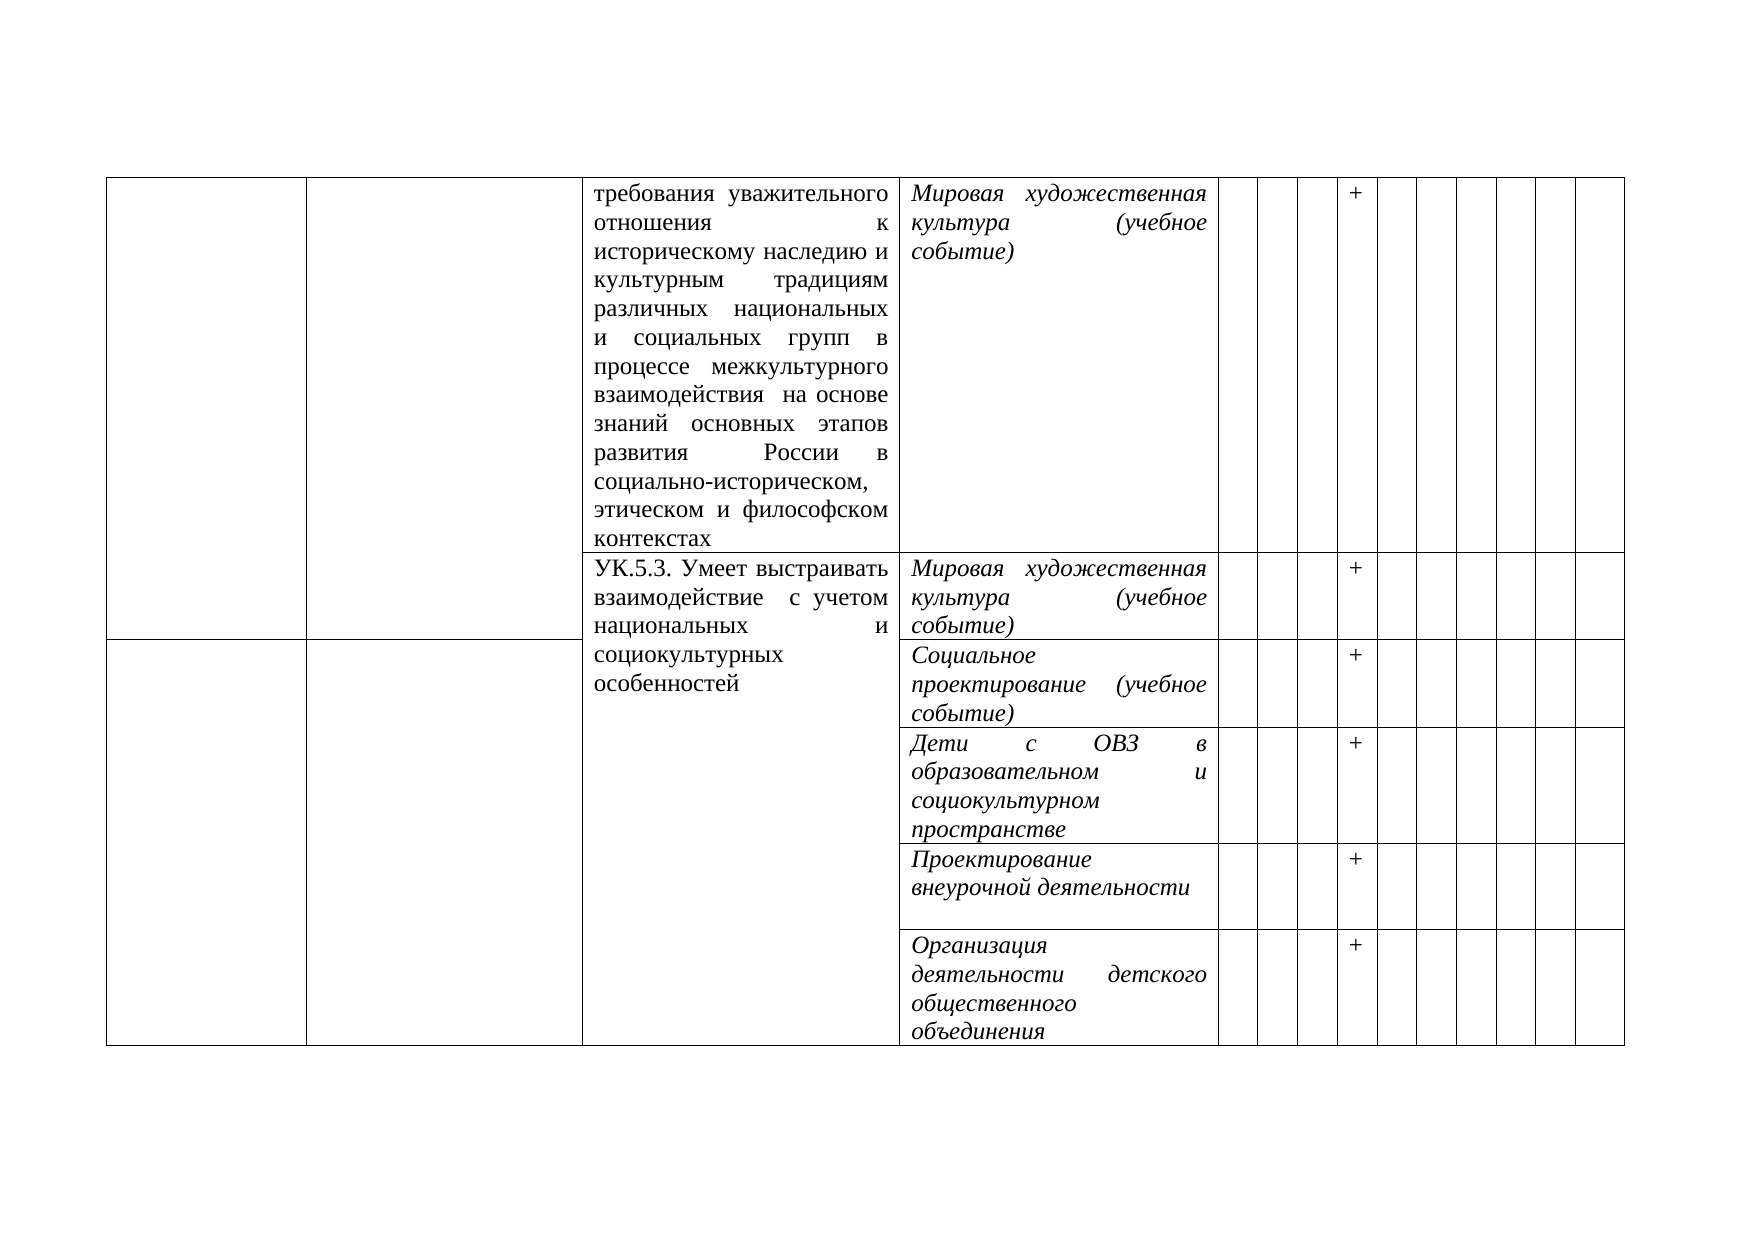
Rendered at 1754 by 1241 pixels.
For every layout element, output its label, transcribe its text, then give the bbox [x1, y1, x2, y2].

table_cell [1219, 844, 1257, 929]
table_cell Дети с ОВЗ в образовательном и социокультурном пространстве [900, 728, 1218, 843]
table_cell [1219, 930, 1257, 1045]
table_cell [1417, 930, 1456, 1045]
table_cell [1417, 553, 1456, 639]
table_cell [1258, 728, 1297, 843]
table_cell [1417, 728, 1456, 843]
table_cell УК.5.3. Умеет выстраивать взаимодействие с учетом национальных и социокультурных особенностей [583, 553, 899, 1045]
table_cell [1576, 178, 1624, 552]
table_cell [1457, 178, 1496, 552]
table_cell [1576, 553, 1624, 639]
table_cell [1417, 178, 1456, 552]
table_cell [1298, 728, 1337, 843]
table_cell [1536, 640, 1575, 727]
table_cell Организация деятельности детского общественного объединения [900, 930, 1218, 1045]
table_cell [1417, 640, 1456, 727]
table_cell [107, 640, 306, 1045]
table_cell [1378, 728, 1416, 843]
table_cell [1497, 728, 1535, 843]
table_cell [307, 640, 582, 1045]
table_cell + [1338, 844, 1377, 929]
table_cell Мировая художественная культура (учебное событие) [900, 178, 1218, 552]
table_cell [1497, 844, 1535, 929]
table_cell + [1338, 640, 1377, 727]
table_cell + [1338, 178, 1377, 552]
table_cell Социальное проектирование (учебное событие) [900, 640, 1218, 727]
table_cell [1298, 178, 1337, 552]
table_cell [1378, 930, 1416, 1045]
table_cell [1378, 640, 1416, 727]
table_cell [1378, 178, 1416, 552]
table_cell [1378, 553, 1416, 639]
table_cell [1497, 178, 1535, 552]
table_cell [1258, 178, 1297, 552]
table_cell [1536, 178, 1575, 552]
table_cell + [1338, 728, 1377, 843]
table_cell [1298, 844, 1337, 929]
table_cell + [1338, 930, 1377, 1045]
table_cell [1536, 844, 1575, 929]
table_cell Мировая художественная культура (учебное событие) [900, 553, 1218, 639]
table_cell [1298, 553, 1337, 639]
table_cell [1258, 930, 1297, 1045]
table_cell [1457, 844, 1496, 929]
table_cell + [1338, 553, 1377, 639]
table_cell [1219, 178, 1257, 552]
table_cell [1417, 844, 1456, 929]
table_cell [1298, 640, 1337, 727]
table_cell [1258, 640, 1297, 727]
table_cell [1497, 640, 1535, 727]
table_cell [1258, 553, 1297, 639]
table_cell [1576, 844, 1624, 929]
table_cell [1536, 728, 1575, 843]
table_cell [1457, 553, 1496, 639]
table_cell [1576, 930, 1624, 1045]
table_cell [1298, 930, 1337, 1045]
table_cell [1219, 728, 1257, 843]
table_cell [1457, 640, 1496, 727]
table_cell Проектирование внеурочной деятельности [900, 844, 1218, 929]
table_cell [1457, 930, 1496, 1045]
table_cell [1219, 553, 1257, 639]
table_cell [1576, 640, 1624, 727]
table_cell [1457, 728, 1496, 843]
table_cell [1497, 553, 1535, 639]
table_cell [1497, 930, 1535, 1045]
table_cell [1258, 844, 1297, 929]
table_cell [1576, 728, 1624, 843]
table_cell [1536, 553, 1575, 639]
table_cell [1378, 844, 1416, 929]
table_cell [583, 178, 899, 552]
table_cell [1219, 640, 1257, 727]
table_cell [1536, 930, 1575, 1045]
